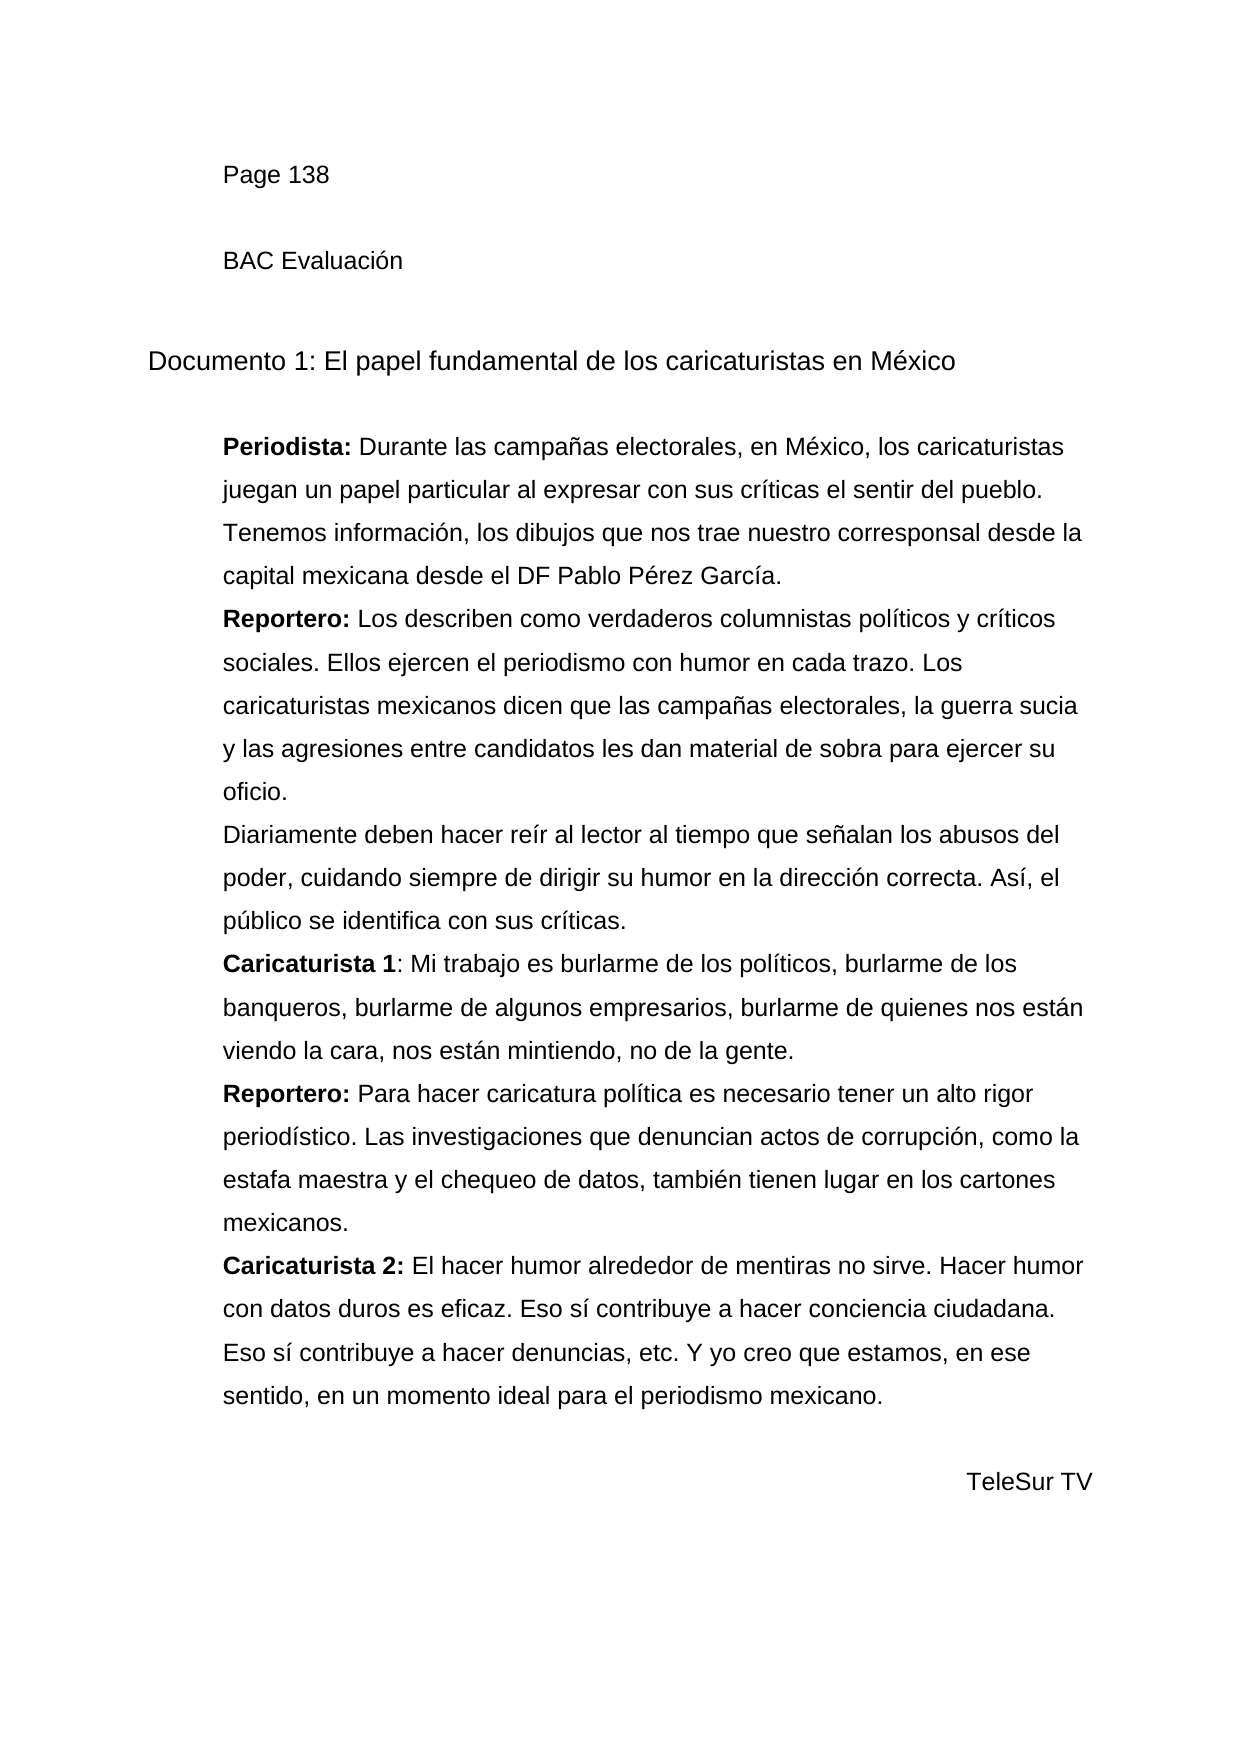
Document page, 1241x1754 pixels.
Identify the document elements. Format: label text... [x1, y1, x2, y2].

list Caricaturista 1: Mi trabajo es burlarme de los políticos, burlarme de los banqueros, burlarme de algunos empresarios, burlarme de quienes nos están viendo la cara, nos están mintiendo, no de la gente. [223, 949, 1093, 1064]
list BAC Evaluación [223, 246, 1093, 275]
list TeleSur TV [223, 1467, 1093, 1496]
list Reportero: Para hacer caricatura política es necesario tener un alto rigor periodístico. Las investigaciones que denuncian actos de corrupción, como la estafa maestra y el chequeo de datos, también tienen lugar en los cartones [223, 1079, 1093, 1194]
list Diariamente deben hacer reír al lector al tiempo que señalan los abusos del poder, cuidando siempre de dirigir su humor en la dirección correcta. Así, el público se identifica con sus críticas. [223, 820, 1093, 935]
list mexicanos. [223, 1208, 1093, 1237]
list capital mexicana desde el DF Pablo Pérez García. [223, 561, 1093, 590]
list Periodista: Durante las campañas electorales, en México, los caricaturistas juegan un papel particular al expresar con sus críticas el sentir del pueblo. Tenemos información, los dibujos que nos trae nuestro corresponsal desde la [223, 432, 1093, 547]
list Caricaturista 2: El hacer humor alrededor de mentiras no sirve. Hacer humor con datos duros es eficaz. Eso sí contribuye a hacer conciencia ciudadana. Eso sí contribuye a hacer denuncias, etc. Y yo creo que estamos, en ese sentido, en un momento ideal para el periodismo mexicano. [223, 1251, 1093, 1409]
list Page 138 [223, 160, 1093, 189]
subtitle Documento 1: El papel fundamental de los caricaturistas en México [148, 345, 1093, 376]
list Reportero: Los describen como verdaderos columnistas políticos y críticos sociales. Ellos ejercen el periodismo con humor en cada trazo. Los caricaturistas mexicanos dicen que las campañas electorales, la guerra sucia y las agresiones entre candidatos les dan material de sobra para ejercer su oficio. [223, 604, 1093, 806]
